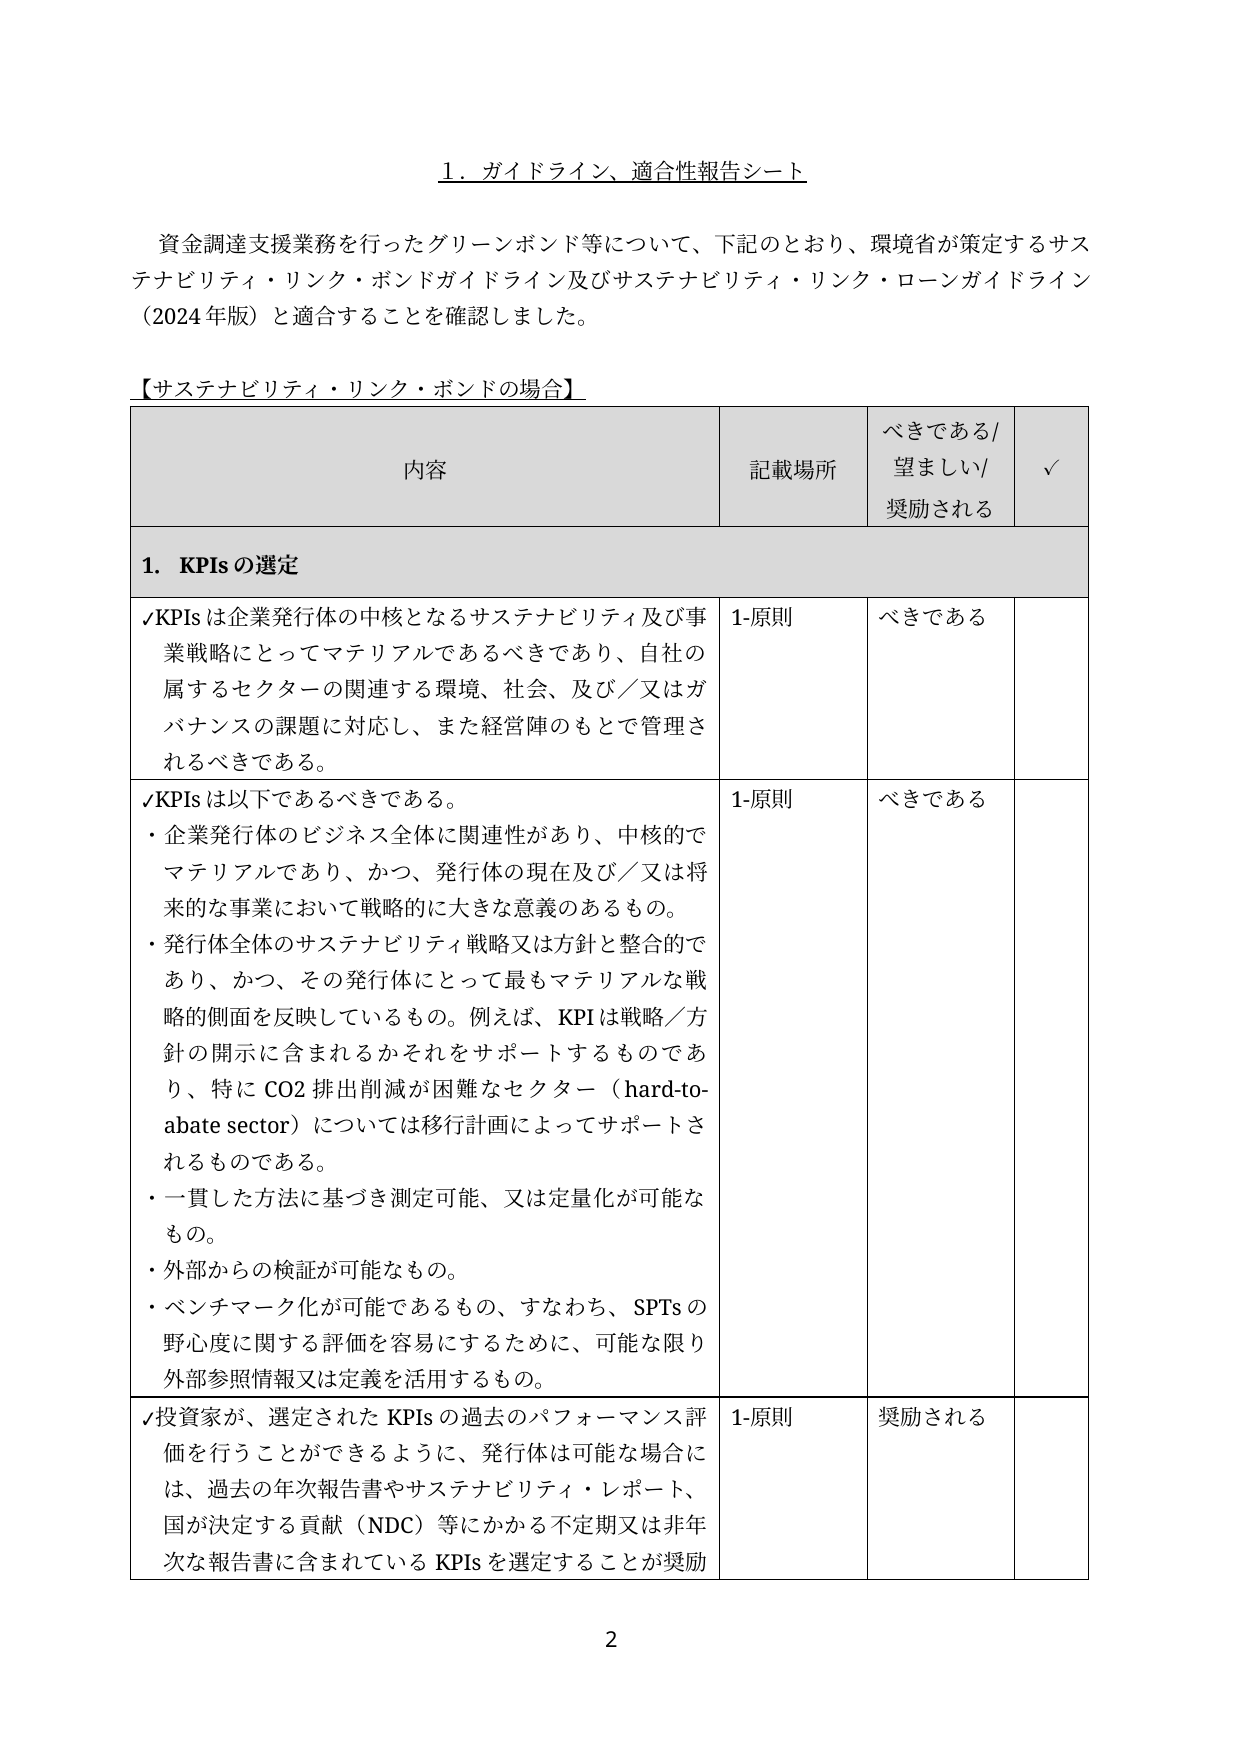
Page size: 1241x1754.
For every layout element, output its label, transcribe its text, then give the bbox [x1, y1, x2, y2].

table_header 内容 [131, 407, 719, 526]
table_cell 1-原則 [720, 1398, 867, 1579]
table_header 記載場所 [720, 407, 867, 526]
table_header べきである/望ましい/ 奨励される [868, 407, 1014, 526]
table_cell 1-原則 [720, 780, 867, 1396]
text 【サステナビリティ・リンク・ボンドの場合】 [130, 369, 1092, 406]
text 資金調達支援業務を行ったグリーンボンド等について、下記のとおり、環境省が策定するサステナビリティ・リンク・ボンドガイドライン及びサステナビリティ・リンク・ローンガイドライン（2024年版）と適合することを確認しました。 [130, 224, 1092, 333]
table_cell [1015, 598, 1088, 779]
table_cell [1015, 1398, 1088, 1579]
table_cell 奨励される [868, 1398, 1014, 1579]
table_cell 1-原則 [720, 598, 867, 779]
table_header ✓ [1015, 407, 1088, 526]
table_cell KPIsの選定 [131, 527, 1088, 597]
text １．ガイドライン、適合性報告シート [130, 152, 1092, 188]
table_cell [131, 1398, 719, 1579]
table_cell ✔KPIsは以下であるべきである。 ・企業発行体のビジネス全体に関連性があり、中核的でマテリアルであり、かつ、発行体の現在及び／又は将来的な事業において戦略的に大きな意義のあるもの。 ・発行体全体のサステナビリティ戦略又は方針と整合的であり、かつ、その発行体にとって最もマテリアルな戦略的側面を反映しているもの。例えば、KPIは戦略／方針の開示に含まれるかそれをサポートするものであり、特にCO2排出削減が困難なセクター（hard-to-abate sector）については移行計画によってサポートされるものである。 ・一貫した方法に基づき測定可能、又は定量化が可能なもの。 ・外部からの検証が可能なもの。 ・ベンチマーク化が可能であるもの、すなわち、SPTsの野心度に関する評価を容易にするために、可能な限り外部参照情報又は定義を活用するもの。 [131, 780, 719, 1396]
table_cell ✔KPIsは企業発行体の中核となるサステナビリティ及び事業戦略にとってマテリアルであるべきであり、自社の属するセクターの関連する環境、社会、及び／又はガバナンスの課題に対応し、また経営陣のもとで管理されるべきである。 [131, 598, 719, 779]
table_cell べきである [868, 780, 1014, 1396]
table_cell べきである [868, 598, 1014, 779]
table_cell [1015, 780, 1088, 1396]
